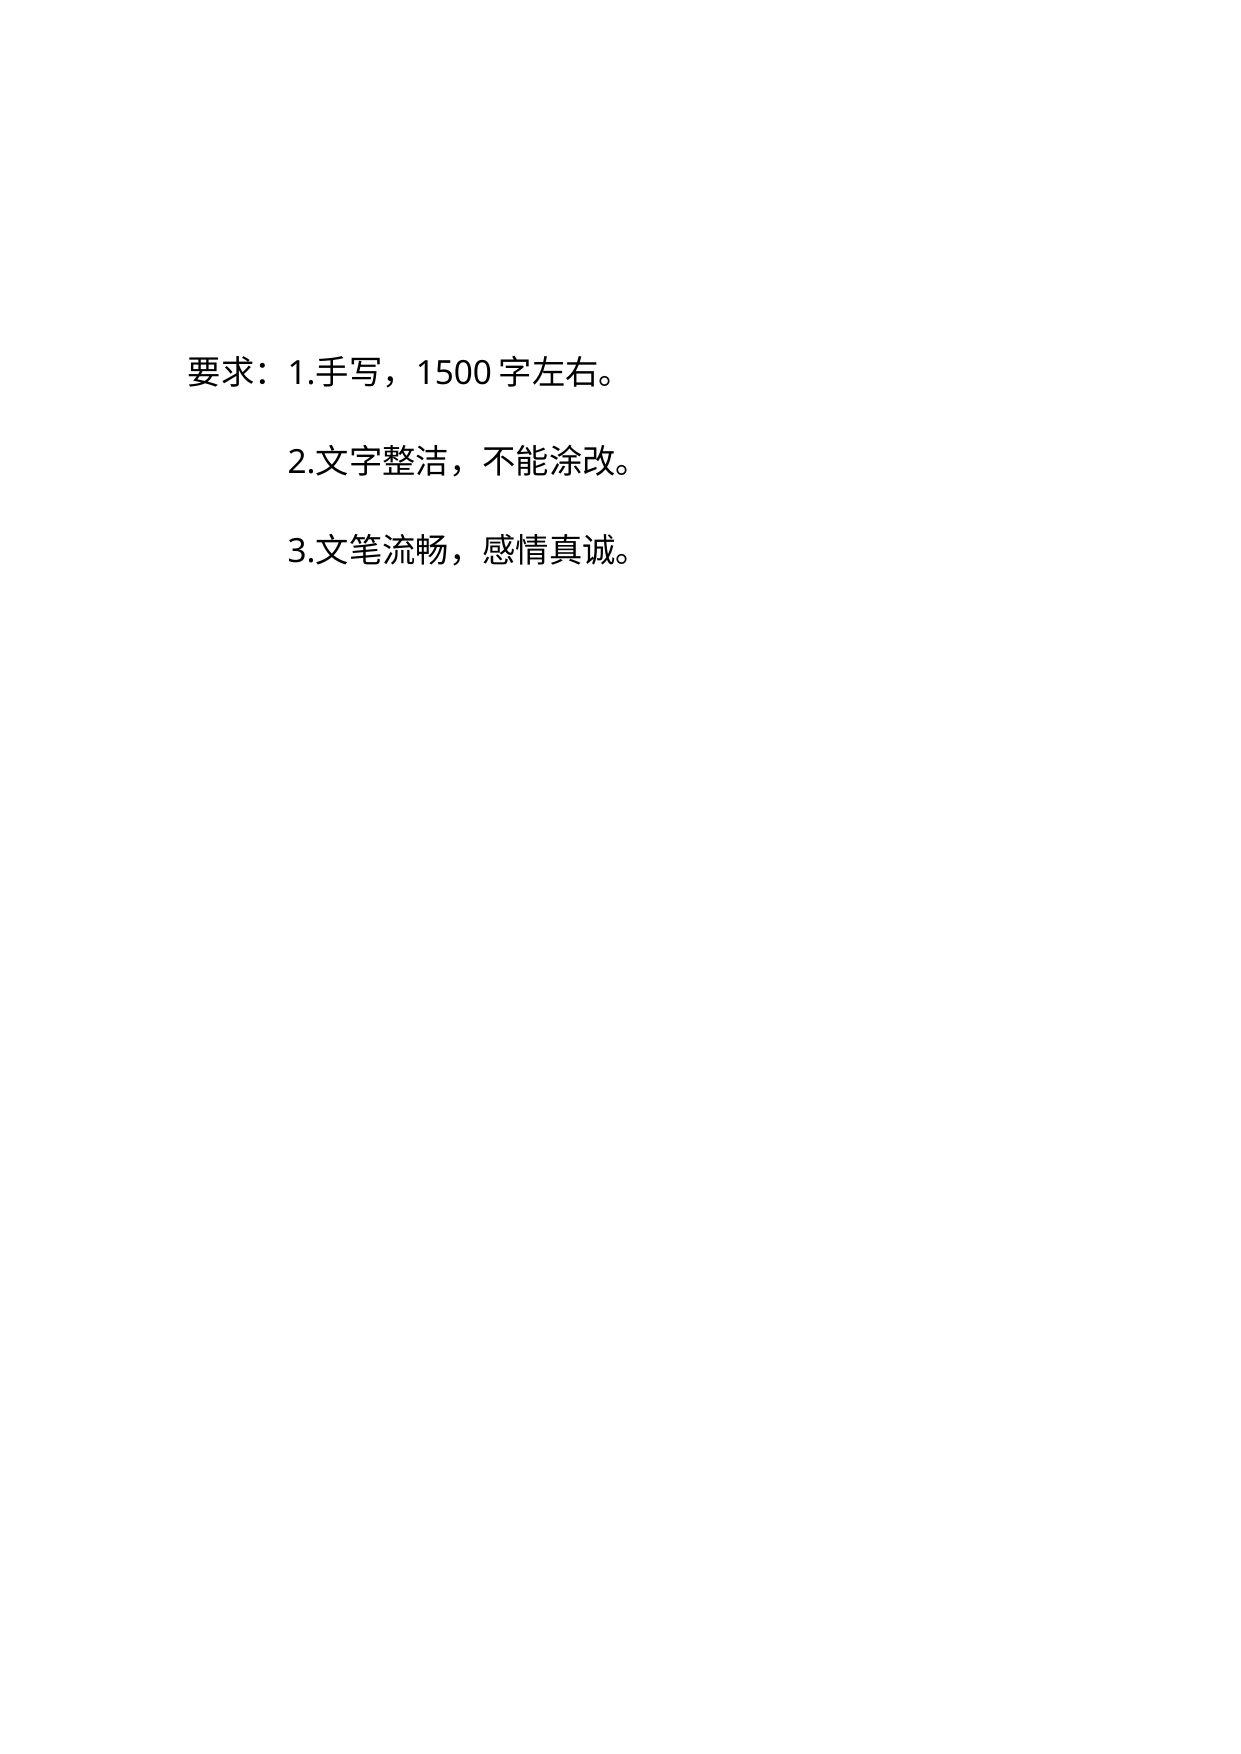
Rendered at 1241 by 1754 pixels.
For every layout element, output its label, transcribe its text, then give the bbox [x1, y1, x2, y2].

text 3.文笔流畅，感情真诚。 [187, 516, 1053, 581]
text 要求：1.手写，1500字左右。 [187, 337, 1053, 402]
text 2.文字整洁，不能涂改。 [187, 427, 1053, 492]
